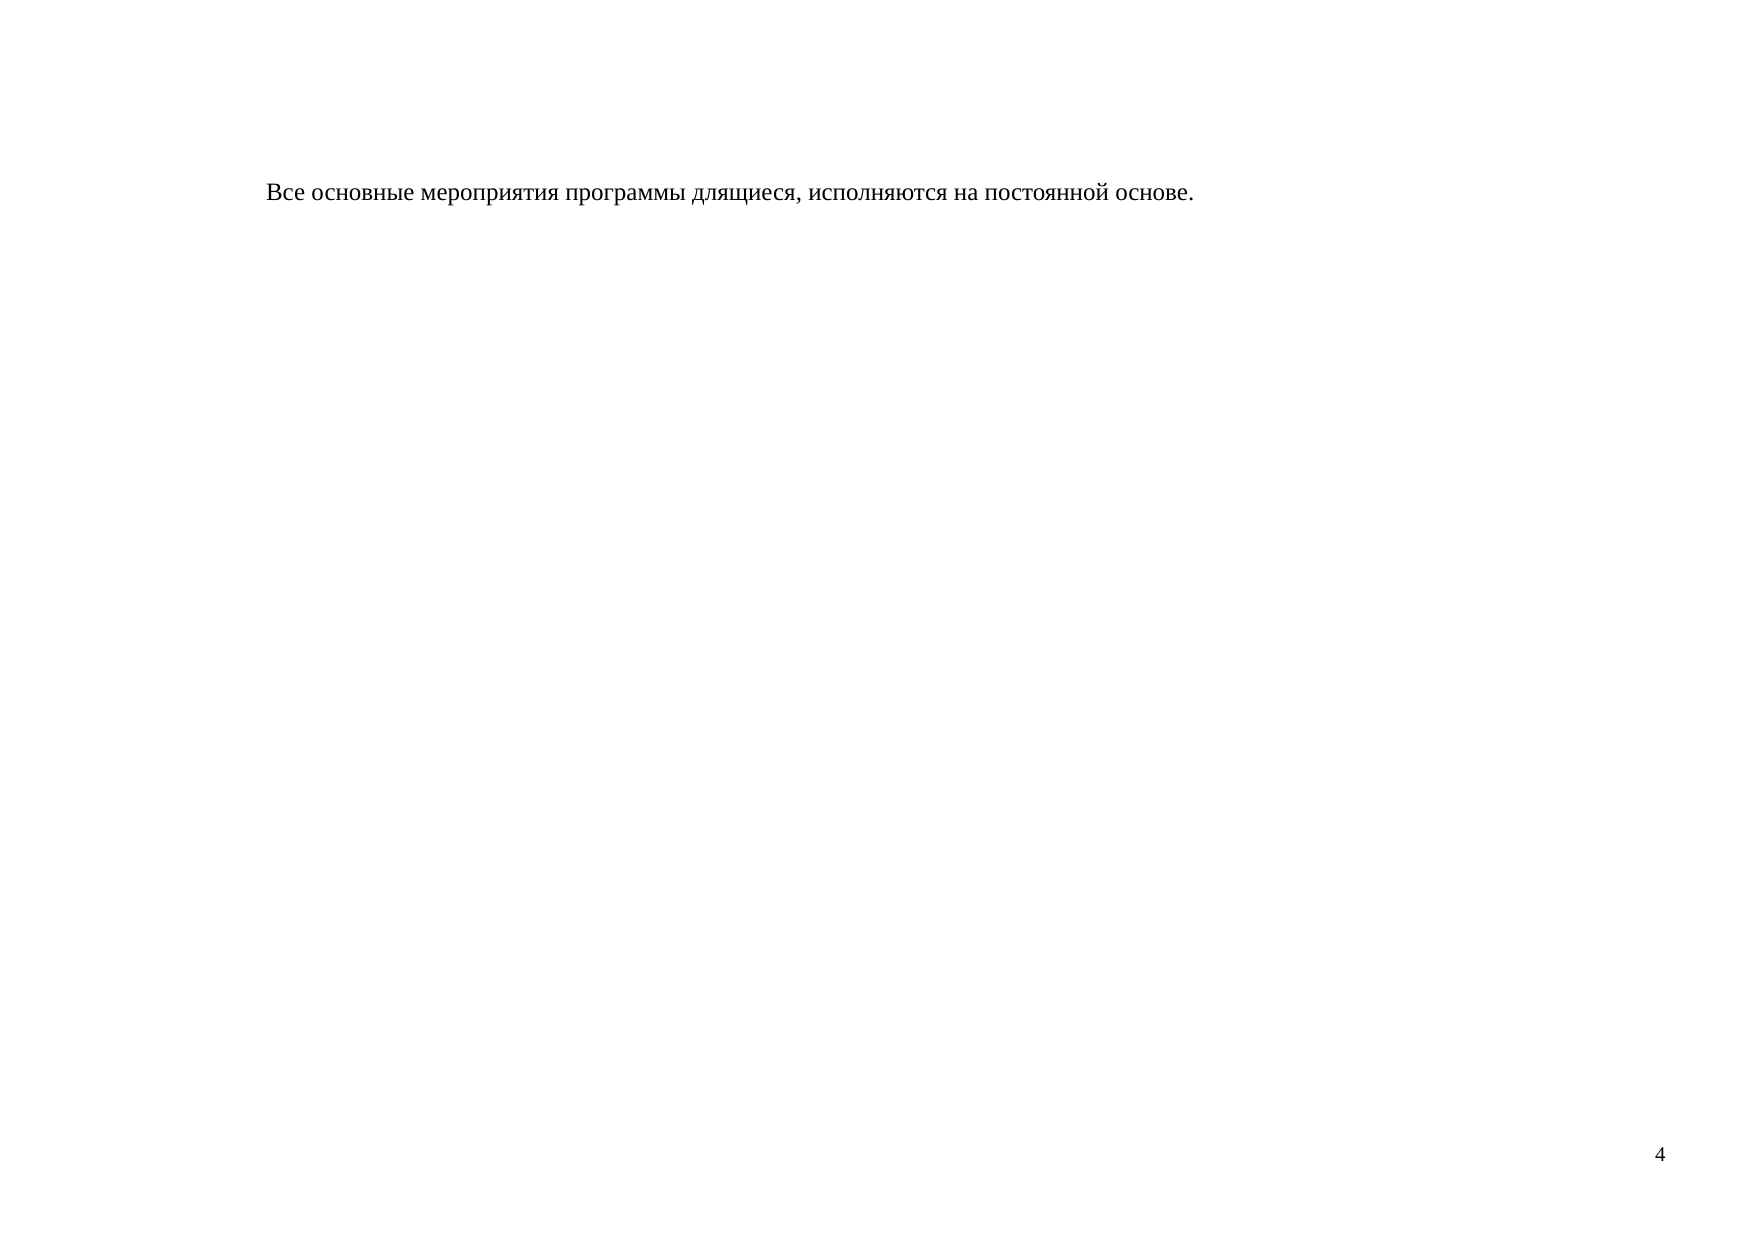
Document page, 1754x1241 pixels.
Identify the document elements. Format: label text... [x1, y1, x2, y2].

text Все основные мероприятия программы длящиеся, исполняются на постоянной основе. [118, 177, 1665, 206]
